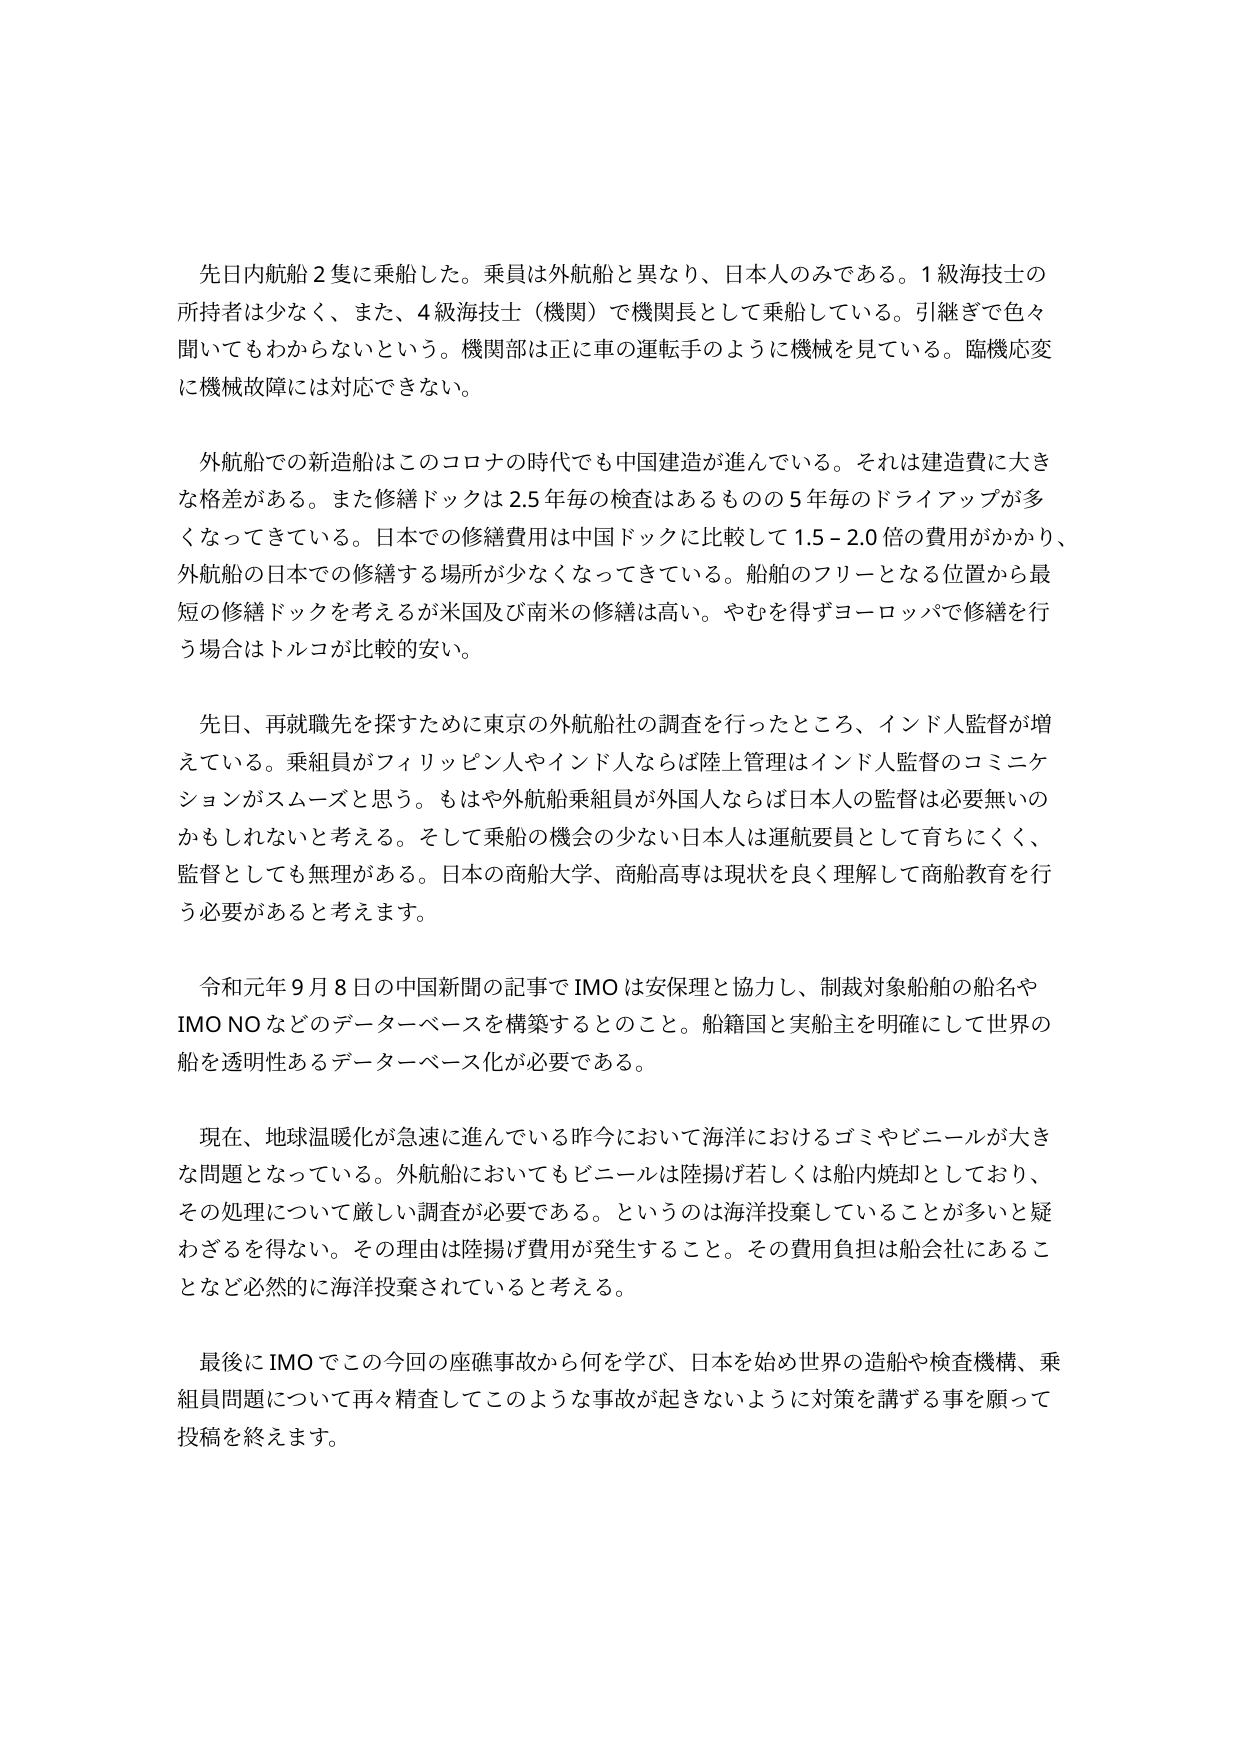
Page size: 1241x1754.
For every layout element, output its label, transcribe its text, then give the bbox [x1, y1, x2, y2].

text 最後にIMOでこの今回の座礁事故から何を学び、日本を始め世界の造船や検査機構、乗組員問題について再々精査してこのような事故が起きないように対策を講ずる事を願って投稿を終えます。 [177, 1342, 1063, 1454]
text 先日、再就職先を探すために東京の外航船社の調査を行ったところ、インド人監督が増えている。乗組員がフィリッピン人やインド人ならば陸上管理はインド人監督のコミニケションがスムーズと思う。もはや外航船乗組員が外国人ならば日本人の監督は必要無いのかもしれないと考える。そして乗船の機会の少ない日本人は運航要員として育ちにくく、監督としても無理がある。日本の商船大学、商船高専は現状を良く理解して商船教育を行う必要があると考えます。 [177, 704, 1063, 929]
text 令和元年9月8日の中国新聞の記事でIMOは安保理と協力し、制裁対象船舶の船名やIMO NOなどのデーターベースを構築するとのこと。船籍国と実船主を明確にして世界の船を透明性あるデーターベース化が必要である。 [177, 967, 1063, 1079]
text 外航船での新造船はこのコロナの時代でも中国建造が進んでいる。それは建造費に大きな格差がある。また修繕ドックは2.5年毎の検査はあるものの5年毎のドライアップが多くなってきている。日本での修繕費用は中国ドックに比較して1.5 – 2.0倍の費用がかかり、外航船の日本での修繕する場所が少なくなってきている。船舶のフリーとなる位置から最短の修繕ドックを考えるが米国及び南米の修繕は高い。やむを得ずヨーロッパで修繕を行う場合はトルコが比較的安い。 [177, 442, 1063, 667]
text 先日内航船2隻に乗船した。乗員は外航船と異なり、日本人のみである。1級海技士の所持者は少なく、また、4級海技士（機関）で機関長として乗船している。引継ぎで色々聞いてもわからないという。機関部は正に車の運転手のように機械を見ている。臨機応変に機械故障には対応できない。 [177, 254, 1063, 404]
text 現在、地球温暖化が急速に進んでいる昨今において海洋におけるゴミやビニールが大きな問題となっている。外航船においてもビニールは陸揚げ若しくは船内焼却としており、その処理について厳しい調査が必要である。というのは海洋投棄していることが多いと疑わざるを得ない。その理由は陸揚げ費用が発生すること。その費用負担は船会社にあることなど必然的に海洋投棄されていると考える。 [177, 1117, 1063, 1304]
